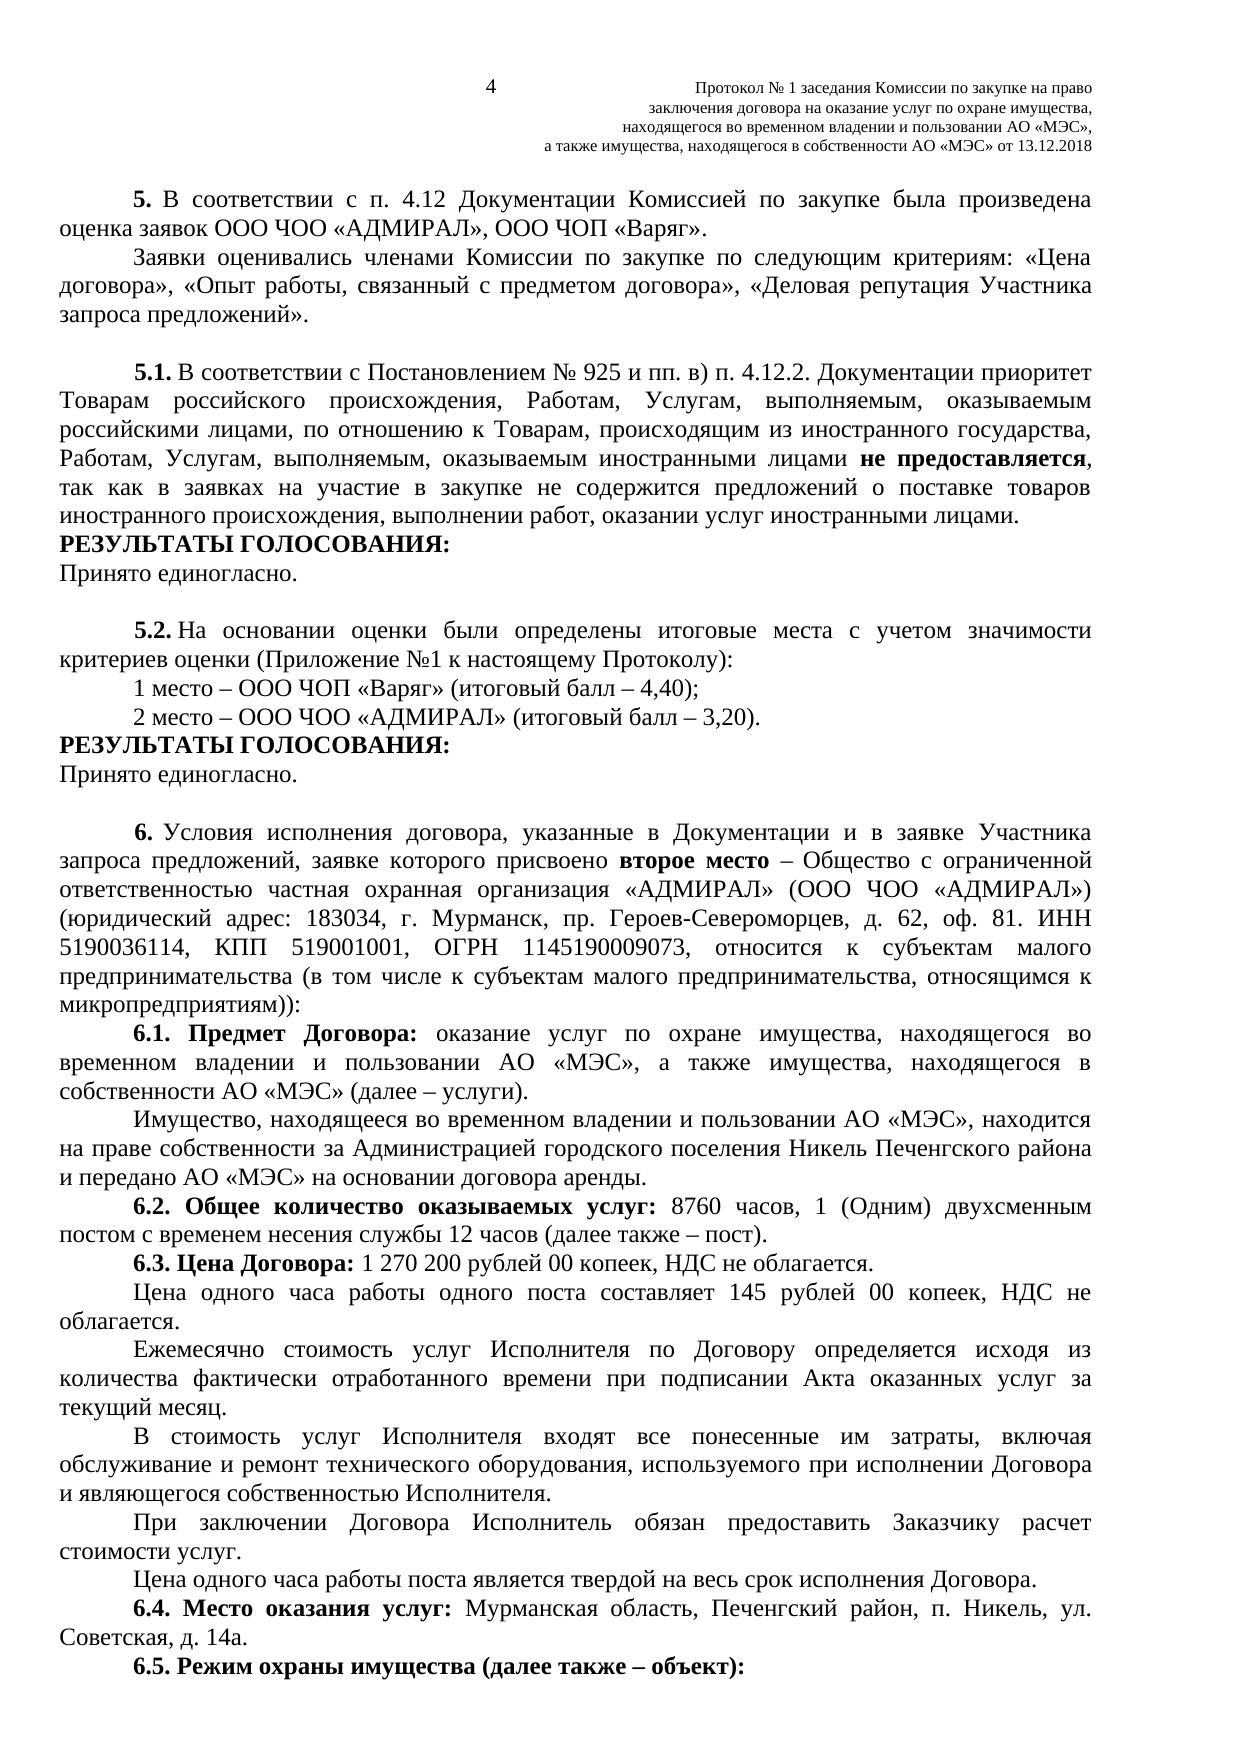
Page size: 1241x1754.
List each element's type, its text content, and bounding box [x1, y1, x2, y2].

text Цена одного часа работы поста является твердой на весь срок исполнения Договора. [59, 1564, 1092, 1593]
text Цена одного часа работы одного поста составляет 145 рублей 00 копеек, НДС не облагается. [59, 1277, 1092, 1334]
text 6.2. Общее количество оказываемых услуг: 8760 часов, 1 (Одним) двухсменным постом с временем несения службы 12 часов (далее также – пост). [59, 1191, 1092, 1248]
text РЕЗУЛЬТАТЫ ГОЛОСОВАНИЯ: [59, 529, 1092, 558]
text 6.3. Цена Договора: 1 270 200 рублей 00 копеек, НДС не облагается. [59, 1248, 1092, 1277]
text РЕЗУЛЬТАТЫ ГОЛОСОВАНИЯ: [59, 730, 1092, 759]
list На основании оценки были определены итоговые места с учетом значимости критериев оценки (Приложение №1 к настоящему Протоколу): [59, 615, 1092, 673]
text В стоимость услуг Исполнителя входят все понесенные им затраты, включая обслуживание и ремонт технического оборудования, используемого при исполнении Договора и являющегося собственностью Исполнителя. [59, 1421, 1092, 1507]
text Принято единогласно. [59, 759, 1092, 788]
text 6.4. Место оказания услуг: Мурманская область, Печенгский район, п. Никель, ул. Советская, д. 14а. [59, 1593, 1092, 1651]
text Заявки оценивались членами Комиссии по закупке по следующим критериям: «Цена договора», «Опыт работы, связанный с предметом договора», «Деловая репутация Участника запроса предложений». [59, 242, 1092, 328]
list В соответствии с Постановлением № 925 и пп. в) п. 4.12.2. Документации приоритет Товарам российского происхождения, Работам, Услугам, выполняемым, оказываемым российскими лицами, по отношению к Товарам, происходящим из иностранного государства, Работам, Услугам, выполняемым, оказываемым иностранными лицами не предоставляется, так как в заявках на участие в закупке не содержится предложений о поставке товаров иностранного происхождения, выполнении работ, оказании услуг иностранными лицами. [59, 357, 1092, 529]
text 6.1. Предмет Договора: оказание услуг по охране имущества, находящегося во временном владении и пользовании АО «МЭС», а также имущества, находящегося в собственности АО «МЭС» (далее – услуги). [59, 1018, 1092, 1104]
text 6.5. Режим охраны имущества (далее также – объект): [59, 1651, 1092, 1679]
list Условия исполнения договора, указанные в Документации и в заявке Участника запроса предложений, заявке которого присвоено второе место – Общество с ограниченной ответственностью частная охранная организация «АДМИРАЛ» (ООО ЧОО «АДМИРАЛ») (юридический адрес: 183034, г. Мурманск, пр. Героев-Североморцев, д. 62, оф. 81. ИНН 5190036114, КПП 519001001, ОГРН 1145190009073, относится к субъектам малого предпринимательства (в том числе к субъектам малого предпринимательства, относящимся к микропредприятиям)): [59, 817, 1092, 1018]
text Имущество, находящееся во временном владении и пользовании АО «МЭС», находится на праве собственности за Администрацией городского поселения Никель Печенгского района и передано АО «МЭС» на основании договора аренды. [59, 1104, 1092, 1191]
list В соответствии с п. 4.12 Документации Комиссией по закупке была произведена оценка заявок ООО ЧОО «АДМИРАЛ», ООО ЧОП «Варяг». [59, 184, 1092, 242]
text При заключении Договора Исполнитель обязан предоставить Заказчику расчет стоимости услуг. [59, 1507, 1092, 1564]
text 1 место – ООО ЧОП «Варяг» (итоговый балл – 4,40); [59, 673, 1092, 702]
text Ежемесячно стоимость услуг Исполнителя по Договору определяется исходя из количества фактически отработанного времени при подписании Акта оказанных услуг за текущий месяц. [59, 1334, 1092, 1421]
text 2 место – ООО ЧОО «АДМИРАЛ» (итоговый балл – 3,20). [59, 702, 1092, 730]
text Принято единогласно. [59, 558, 1092, 587]
